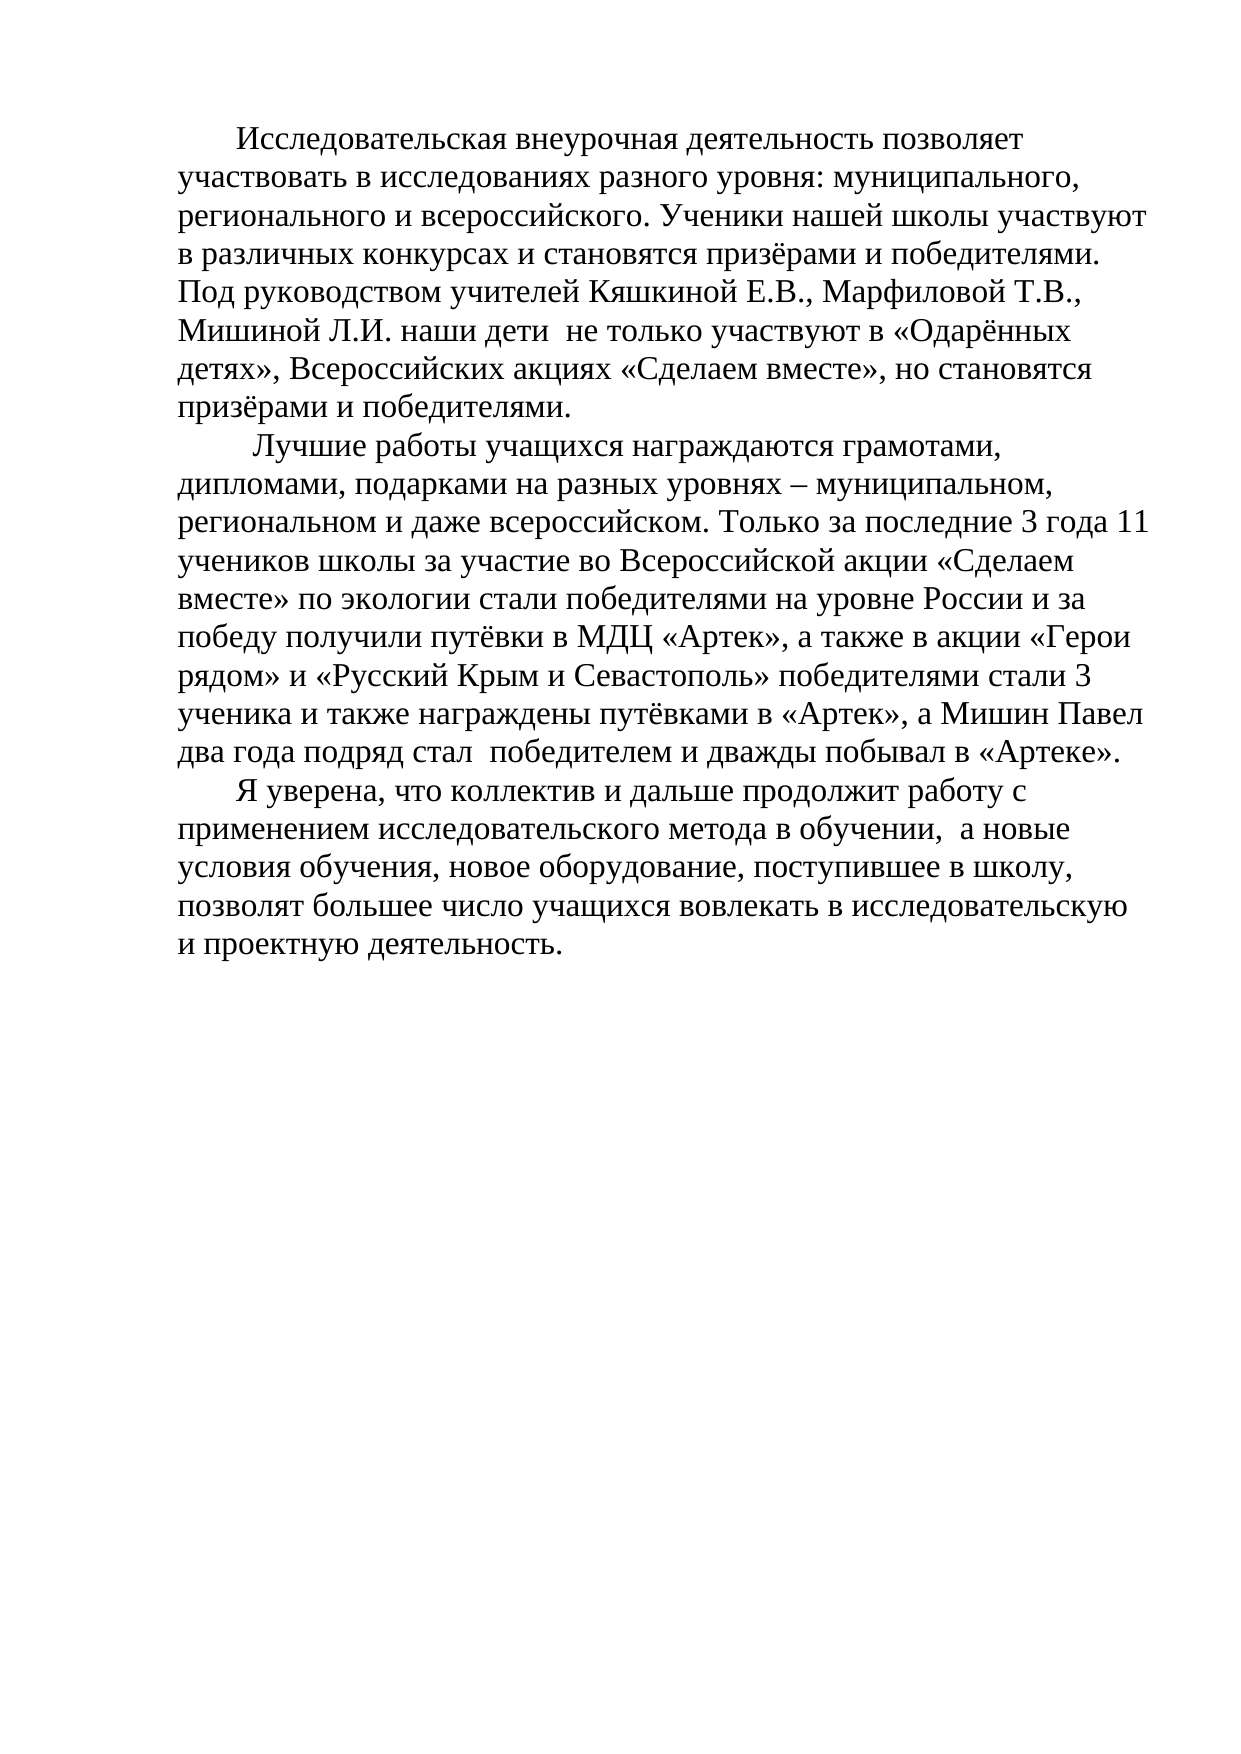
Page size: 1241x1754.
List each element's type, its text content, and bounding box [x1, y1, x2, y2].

text Лучшие работы учащихся награждаются грамотами, дипломами, подарками на разных уровнях – муниципальном, региональном и даже всероссийском. Только за последние 3 года 11 учеников школы за участие во Всероссийской акции «Сделаем вместе» по экологии стали победителями на уровне России и за победу получили путёвки в МДЦ «Артек», а также в акции «Герои рядом» и «Русский Крым и Севастополь» победителями стали 3 ученика и также награждены путёвками в «Артек», а Мишин Павел два года подряд стал победителем и дважды побывал в «Артеке». [177, 425, 1152, 770]
text Исследовательская внеурочная деятельность позволяет участвовать в исследованиях разного уровня: муниципального, регионального и всероссийского. Ученики нашей школы участвуют в различных конкурсах и становятся призёрами и победителями. Под руководством учителей Кяшкиной Е.В., Марфиловой Т.В., Мишиной Л.И. наши дети не только участвуют в «Одарённых детях», Всероссийских акциях «Сделаем вместе», но становятся призёрами и победителями. [177, 118, 1152, 425]
text Я уверена, что коллектив и дальше продолжит работу с применением исследовательского метода в обучении, а новые условия обучения, новое оборудование, поступившее в школу, позволят большее число учащихся вовлекать в исследовательскую и проектную деятельность. [177, 770, 1152, 961]
